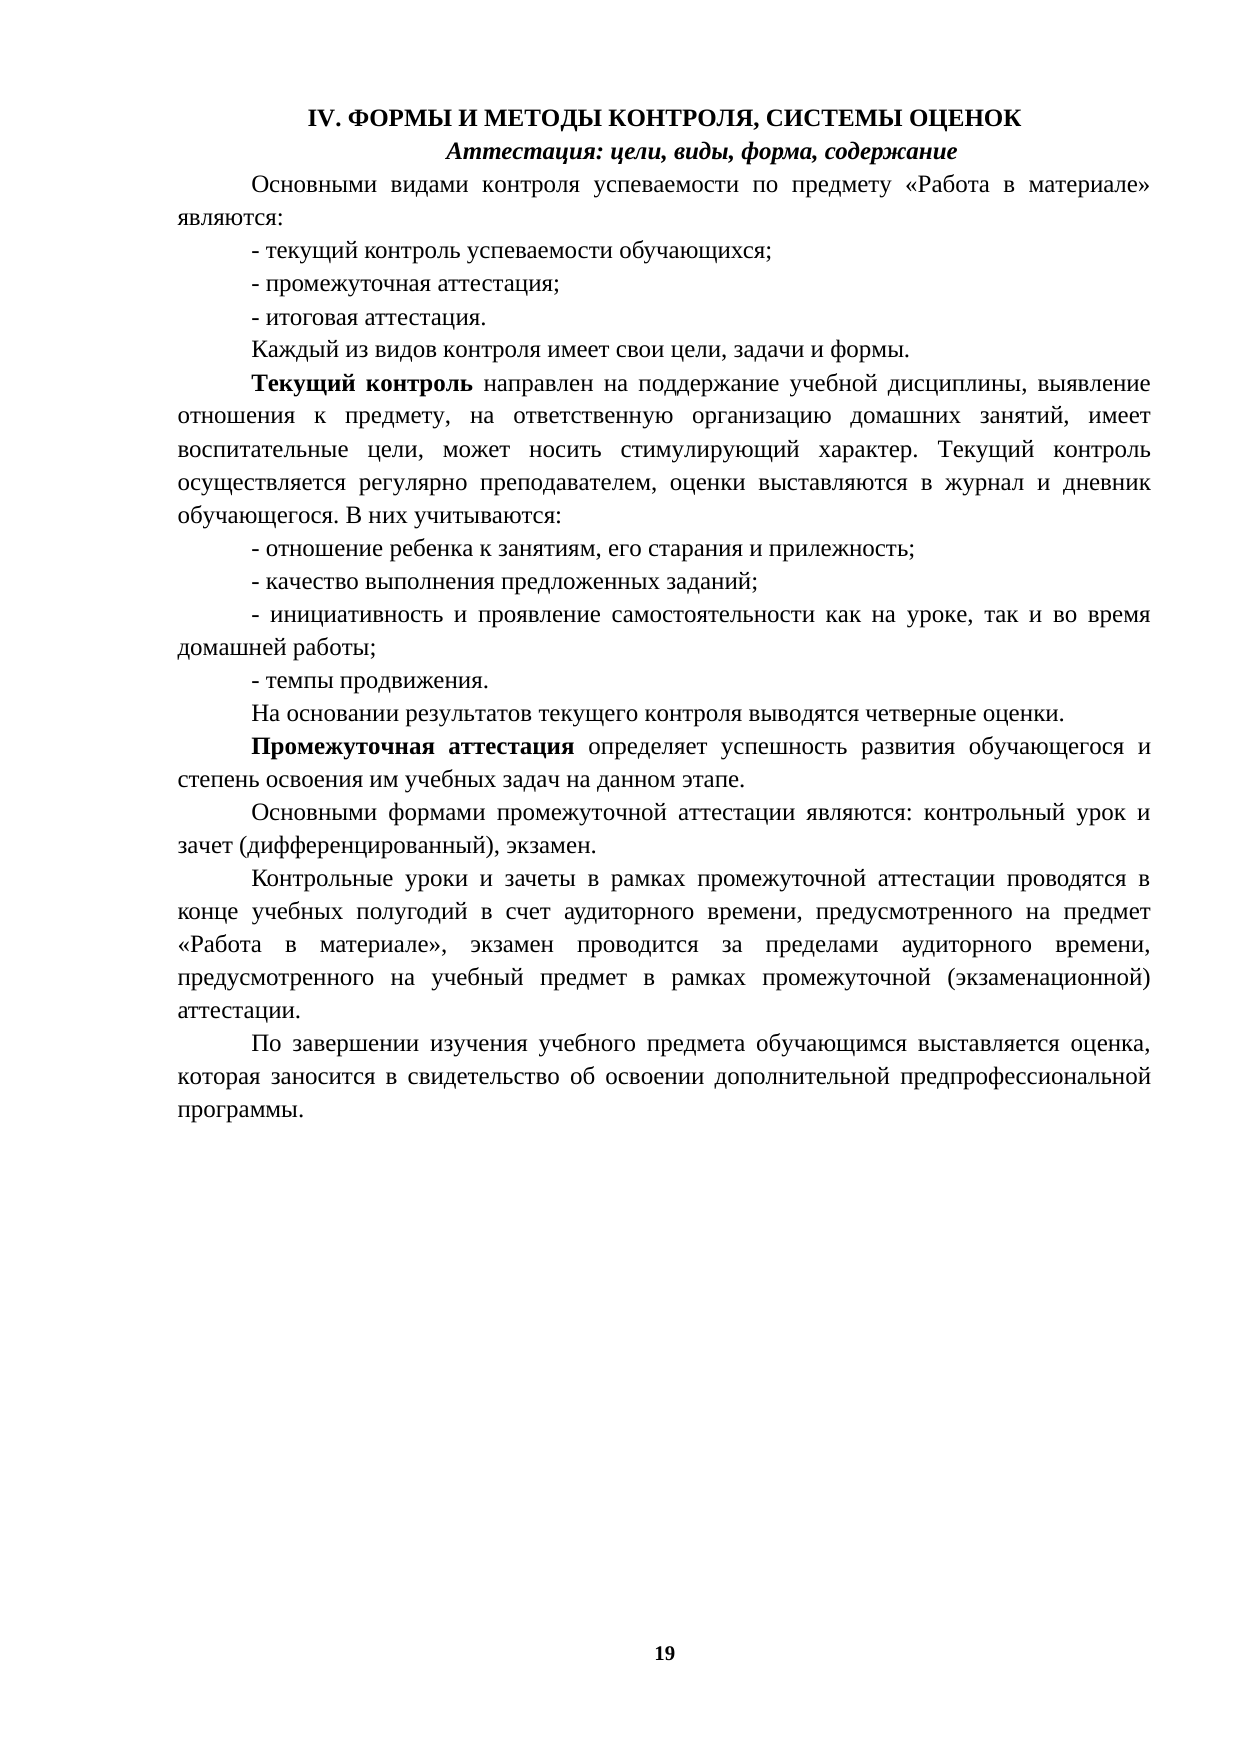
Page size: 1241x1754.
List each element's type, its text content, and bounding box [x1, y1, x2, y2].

text - отношение ребенка к занятиям, его старания и прилежность; [177, 533, 1152, 561]
text - итоговая аттестация. [177, 302, 1152, 330]
text Текущий контроль направлен на поддержание учебной дисциплины, выявление отношения к предмету, на ответственную организацию домашних занятий, имеет воспитательные цели, может носить стимулирующий характер. Текущий контроль осуществляется регулярно преподавателем, оценки выставляются в журнал и дневник обучающегося. В них учитываются: [177, 368, 1152, 528]
text Промежуточная аттестация определяет успешность развития обучающегося и степень освоения им учебных задач на данном этапе. [177, 731, 1152, 793]
text На основании результатов текущего контроля выводятся четверные оценки. [177, 698, 1152, 727]
text - инициативность и проявление самостоятельности как на уроке, так и во время домашней работы; [177, 599, 1152, 661]
text - качество выполнения предложенных заданий; [177, 566, 1152, 594]
text - текущий контроль успеваемости обучающихся; [177, 236, 1152, 264]
text Контрольные уроки и зачеты в рамках промежуточной аттестации проводятся в конце учебных полугодий в счет аудиторного времени, предусмотренного на предмет «Работа в материале», экзамен проводится за пределами аудиторного времени, предусмотренного на учебный предмет в рамках промежуточной (экзаменационной) аттестации. [177, 863, 1152, 1024]
text По завершении изучения учебного предмета обучающимся выставляется оценка, которая заносится в свидетельство об освоении дополнительной предпрофессиональной программы. [177, 1028, 1152, 1123]
text - промежуточная аттестация; [177, 268, 1152, 297]
text IV. ФОРМЫ И МЕТОДЫ КОНТРОЛЯ, СИСТЕМЫ ОЦЕНОК [177, 103, 1152, 132]
text - темпы продвижения. [177, 665, 1152, 693]
text Основными формами промежуточной аттестации являются: контрольный урок и зачет (дифференцированный), экзамен. [177, 797, 1152, 859]
text Каждый из видов контроля имеет свои цели, задачи и формы. [177, 334, 1152, 363]
text Основными видами контроля успеваемости по предмету «Работа в материале» являются: [177, 169, 1152, 231]
text Аттестация: цели, виды, форма, содержание [252, 136, 1152, 165]
